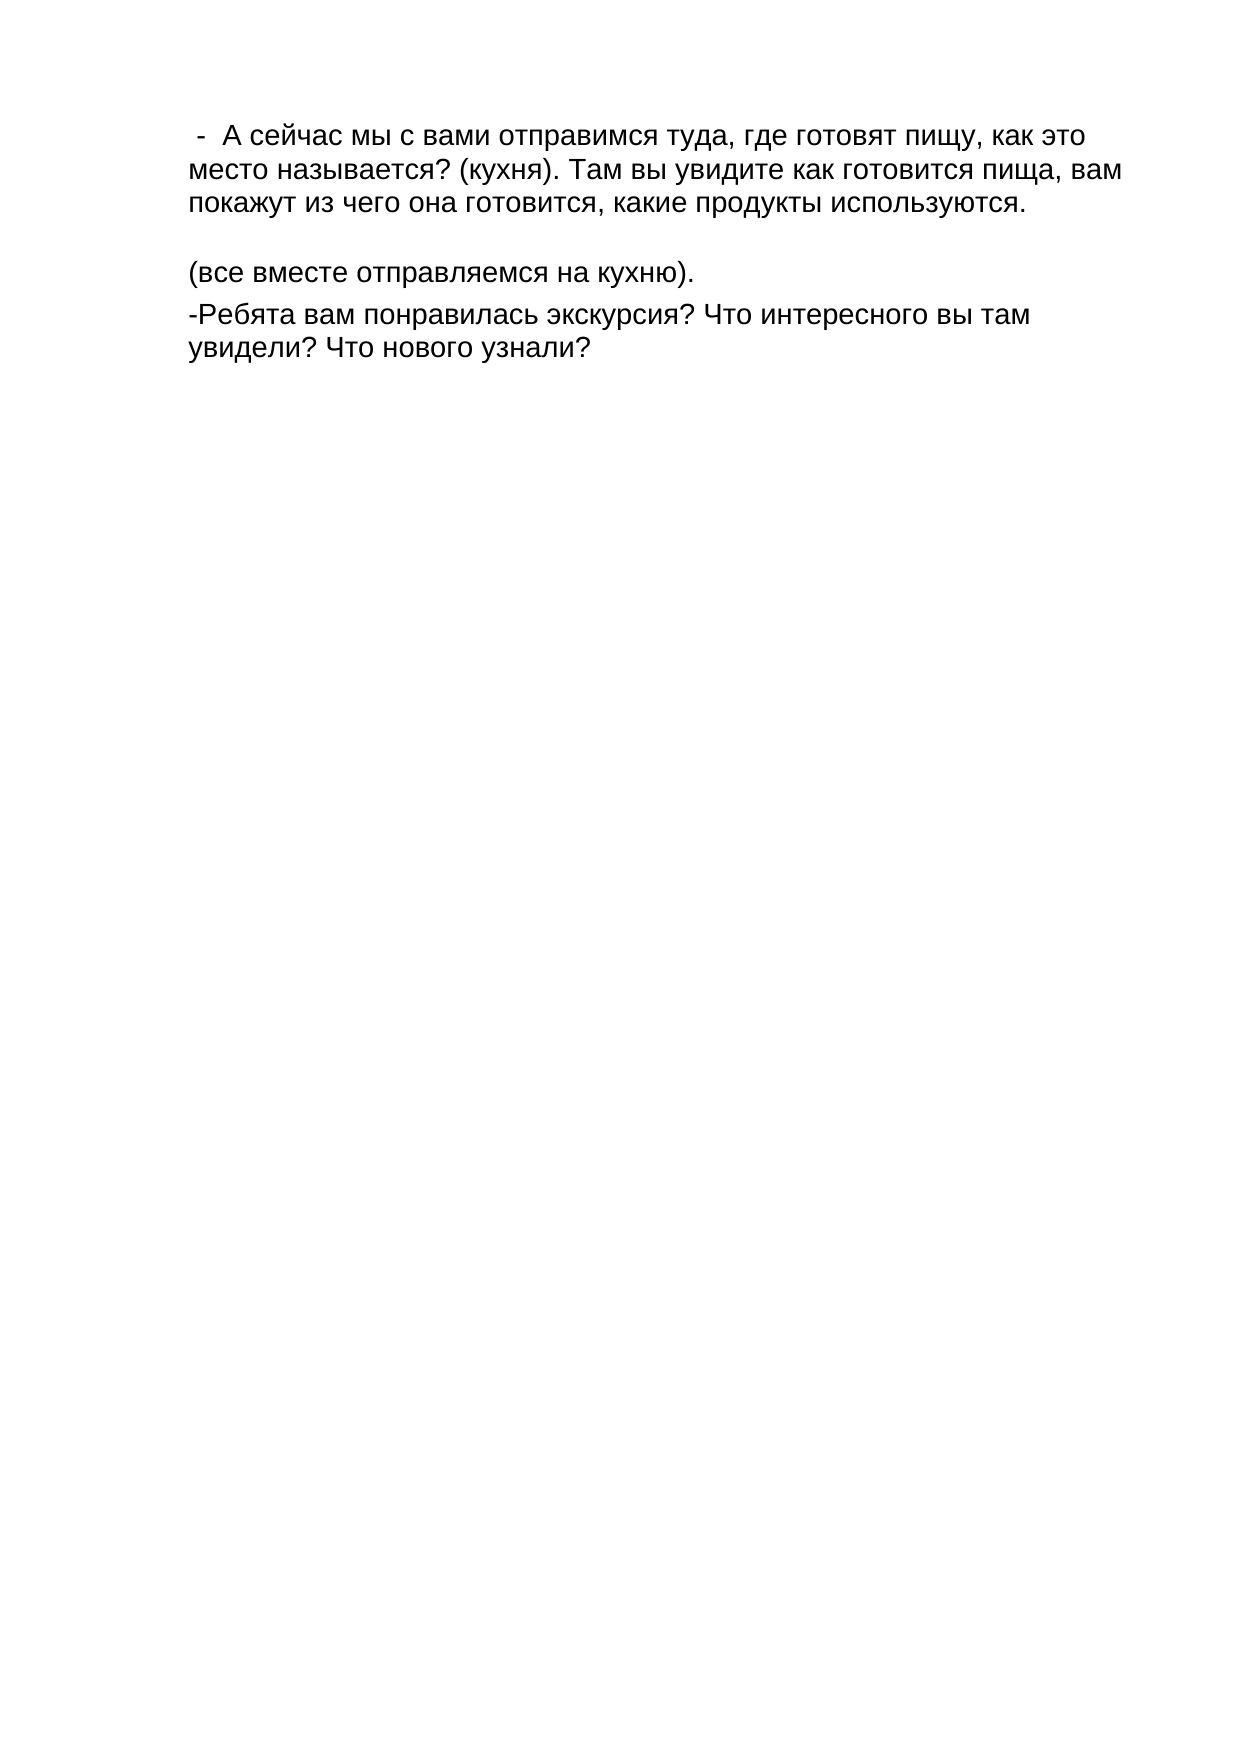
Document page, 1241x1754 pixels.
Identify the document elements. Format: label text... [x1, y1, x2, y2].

text -Ребята вам понравилась экскурсия? Что интересного вы там увидели? Что нового узнали? [188, 297, 1141, 392]
text - А сейчас мы с вами отправимся туда, где готовят пищу, как это место называется? (кухня). Там вы увидите как готовится пища, вам покажут из чего она готовится, какие продукты используются. [188, 118, 1141, 247]
text (все вместе отправляемся на кухню). [188, 255, 1141, 289]
